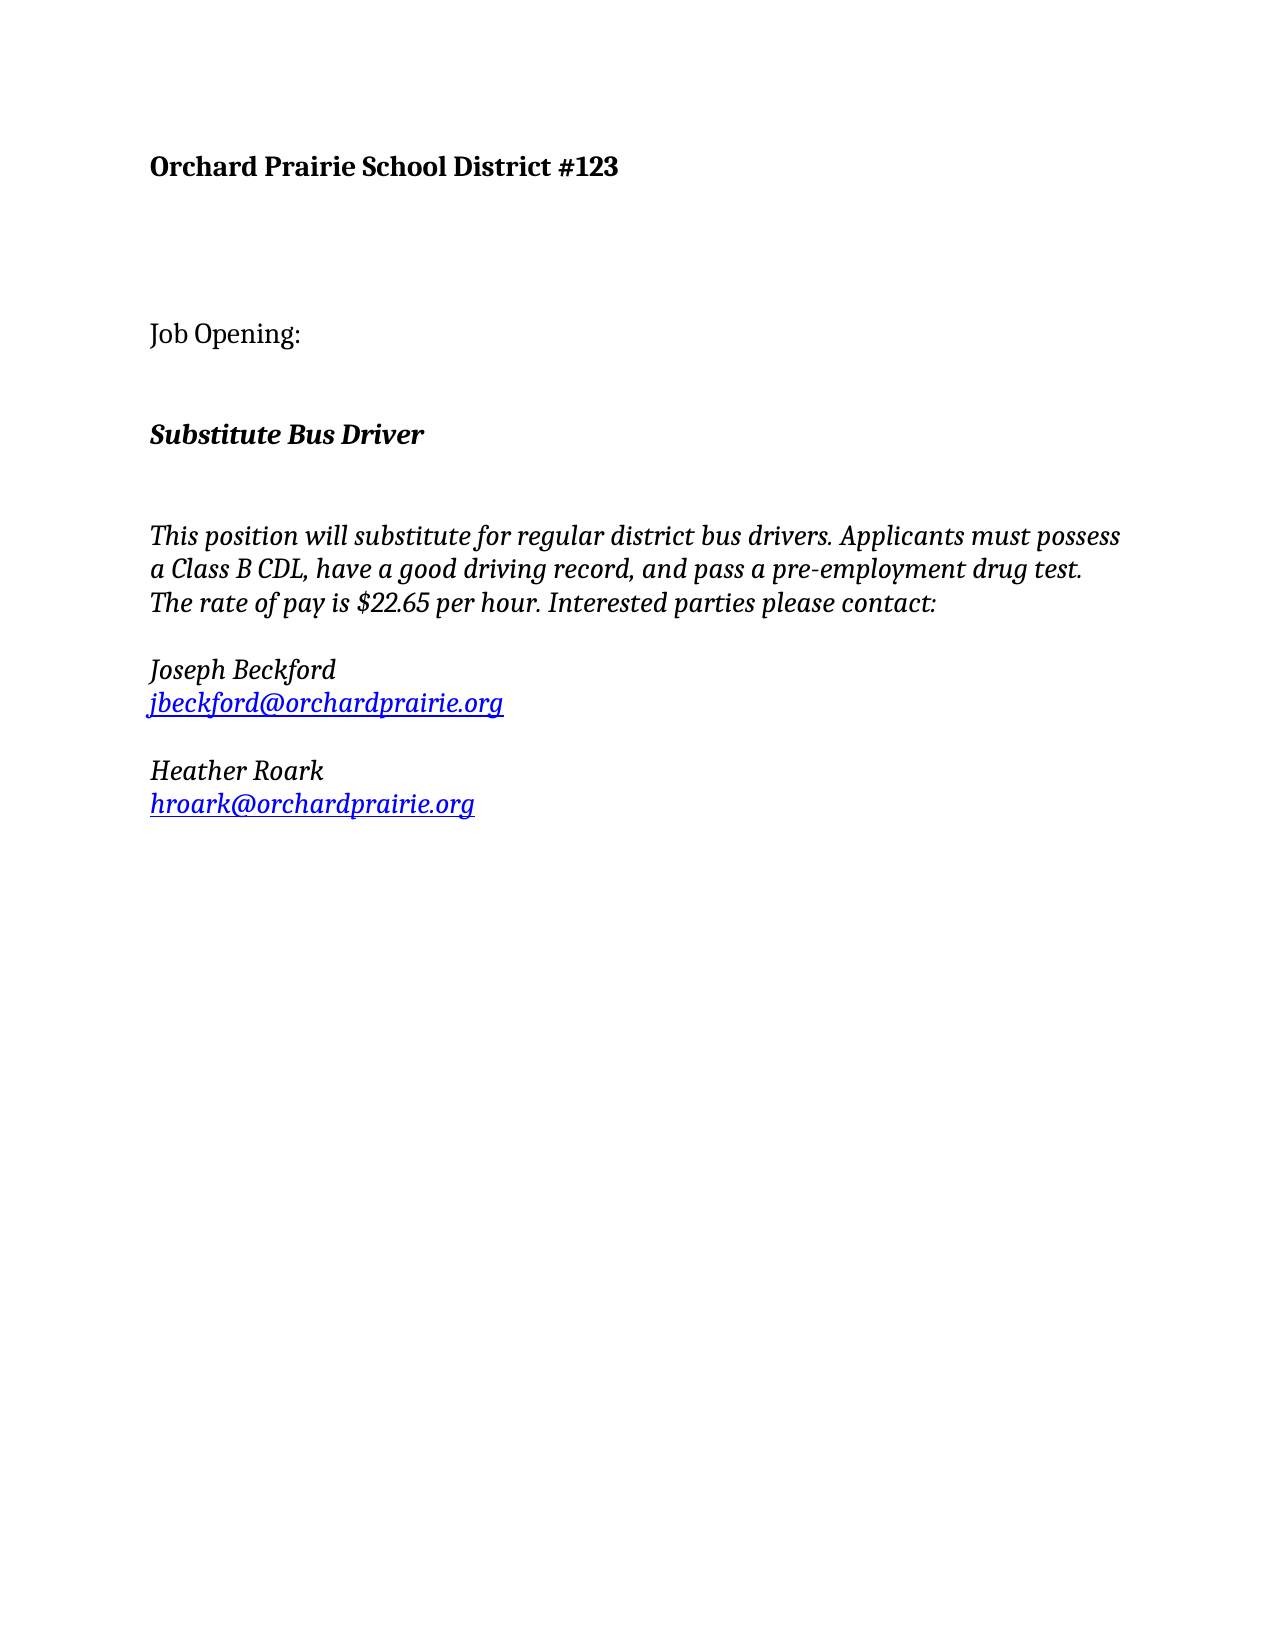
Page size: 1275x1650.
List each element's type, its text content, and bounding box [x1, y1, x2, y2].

text jbeckford@orchardprairie.org [150, 687, 1125, 720]
text Joseph Beckford [150, 653, 1125, 687]
text Heather Roark [150, 754, 1125, 787]
text Job Opening: [150, 318, 1125, 351]
text Substitute Bus Driver [150, 418, 1125, 452]
text hroark@orchardprairie.org [150, 787, 1125, 821]
text Orchard Prairie School District #123 [150, 150, 1125, 183]
text This position will substitute for regular district bus drivers. Applicants must possess a Class B CDL, have a good driving record, and pass a pre-employment drug test. The rate of pay is $22.65 per hour. Interested parties please contact: [150, 519, 1125, 619]
